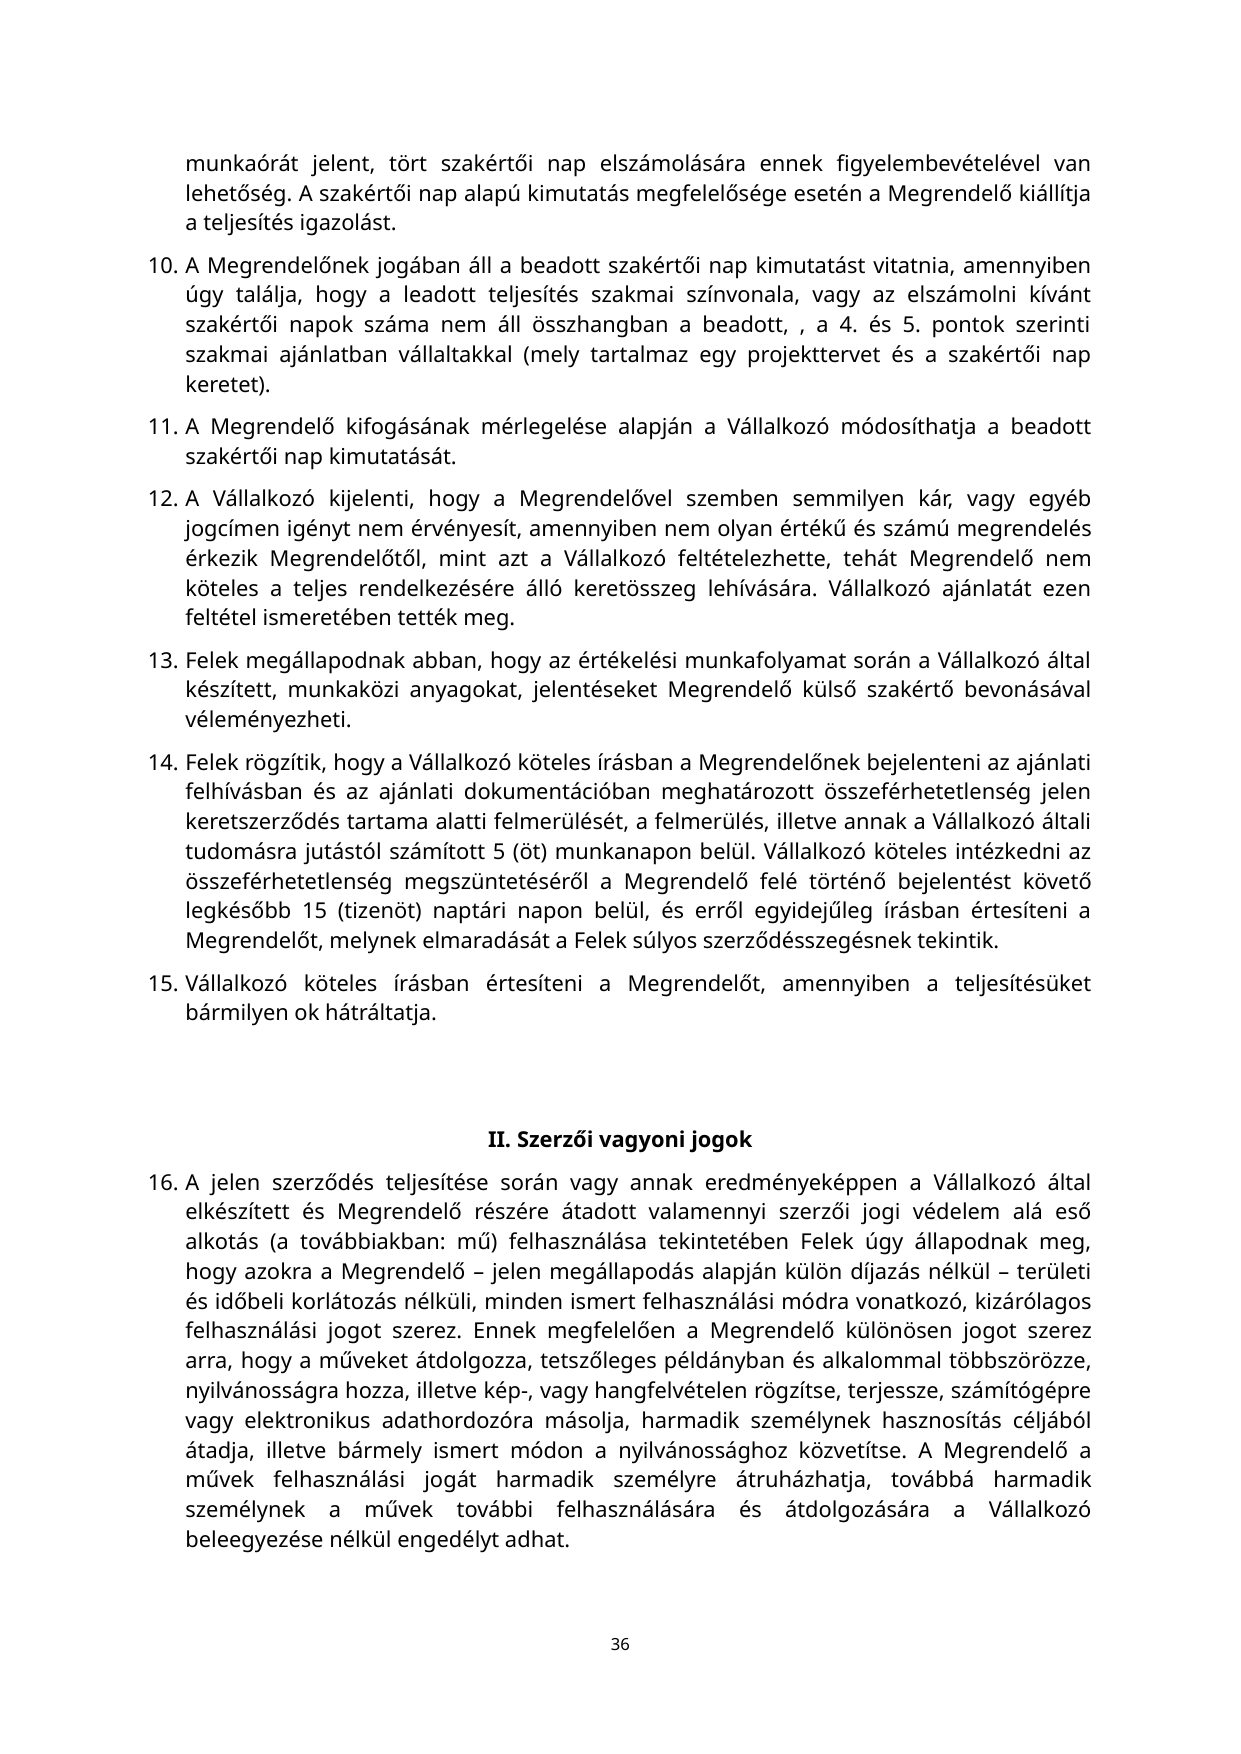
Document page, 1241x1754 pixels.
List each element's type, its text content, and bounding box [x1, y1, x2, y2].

list A Megrendelőnek jogában áll a beadott szakértői nap kimutatást vitatnia, amennyiben úgy találja, hogy a leadott teljesítés szakmai színvonala, vagy az elszámolni kívánt szakértői napok száma nem áll összhangban a beadott, , a 4. és 5. pontok szerinti szakmai ajánlatban vállaltakkal (mely tartalmaz egy projekttervet és a szakértői nap keretet). [148, 249, 1092, 398]
list Felek rögzítik, hogy a Vállalkozó köteles írásban a Megrendelőnek bejelenteni az ajánlati felhívásban és az ajánlati dokumentációban meghatározott összeférhetetlenség jelen keretszerződés tartama alatti felmerülését, a felmerülés, illetve annak a Vállalkozó általi tudomásra jutástól számított 5 (öt) munkanapon belül. Vállalkozó köteles intézkedni az összeférhetetlenség megszüntetéséről a Megrendelő felé történő bejelentést követő legkésőbb 15 (tizenöt) naptári napon belül, és erről egyidejűleg írásban értesíteni a Megrendelőt, melynek elmaradását a Felek súlyos szerződésszegésnek tekintik. [148, 746, 1092, 955]
list Vállalkozó köteles írásban értesíteni a Megrendelőt, amennyiben a teljesítésüket bármilyen ok hátráltatja. [148, 967, 1092, 1027]
list A jelen szerződés teljesítése során vagy annak eredményeképpen a Vállalkozó által elkészített és Megrendelő részére átadott valamennyi szerzői jogi védelem alá eső alkotás (a továbbiakban: mű) felhasználása tekintetében Felek úgy állapodnak meg, hogy azokra a Megrendelő – jelen megállapodás alapján külön díjazás nélkül – területi és időbeli korlátozás nélküli, minden ismert felhasználási módra vonatkozó, kizárólagos felhasználási jogot szerez. Ennek megfelelően a Megrendelő különösen jogot szerez arra, hogy a műveket átdolgozza, tetszőleges példányban és alkalommal többszörözze, nyilvánosságra hozza, illetve kép-, vagy hangfelvételen rögzítse, terjessze, számítógépre vagy elektronikus adathordozóra másolja, harmadik személynek hasznosítás céljából átadja, illetve bármely ismert módon a nyilvánossághoz közvetítse. A Megrendelő a művek felhasználási jogát harmadik személyre átruházhatja, továbbá harmadik személynek a művek további felhasználására és átdolgozására a Vállalkozó beleegyezése nélkül engedélyt adhat. [148, 1166, 1092, 1554]
text II. Szerzői vagyoni jogok [148, 1124, 1092, 1154]
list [148, 148, 1092, 237]
list Felek megállapodnak abban, hogy az értékelési munkafolyamat során a Vállalkozó által készített, munkaközi anyagokat, jelentéseket Megrendelő külső szakértő bevonásával véleményezheti. [148, 644, 1092, 734]
list A Vállalkozó kijelenti, hogy a Megrendelővel szemben semmilyen kár, vagy egyéb jogcímen igényt nem érvényesít, amennyiben nem olyan értékű és számú megrendelés érkezik Megrendelőtől, mint azt a Vállalkozó feltételezhette, tehát Megrendelő nem köteles a teljes rendelkezésére álló keretösszeg lehívására. Vállalkozó ajánlatát ezen feltétel ismeretében tették meg. [148, 483, 1092, 632]
list A Megrendelő kifogásának mérlegelése alapján a Vállalkozó módosíthatja a beadott szakértői nap kimutatását. [148, 411, 1092, 471]
